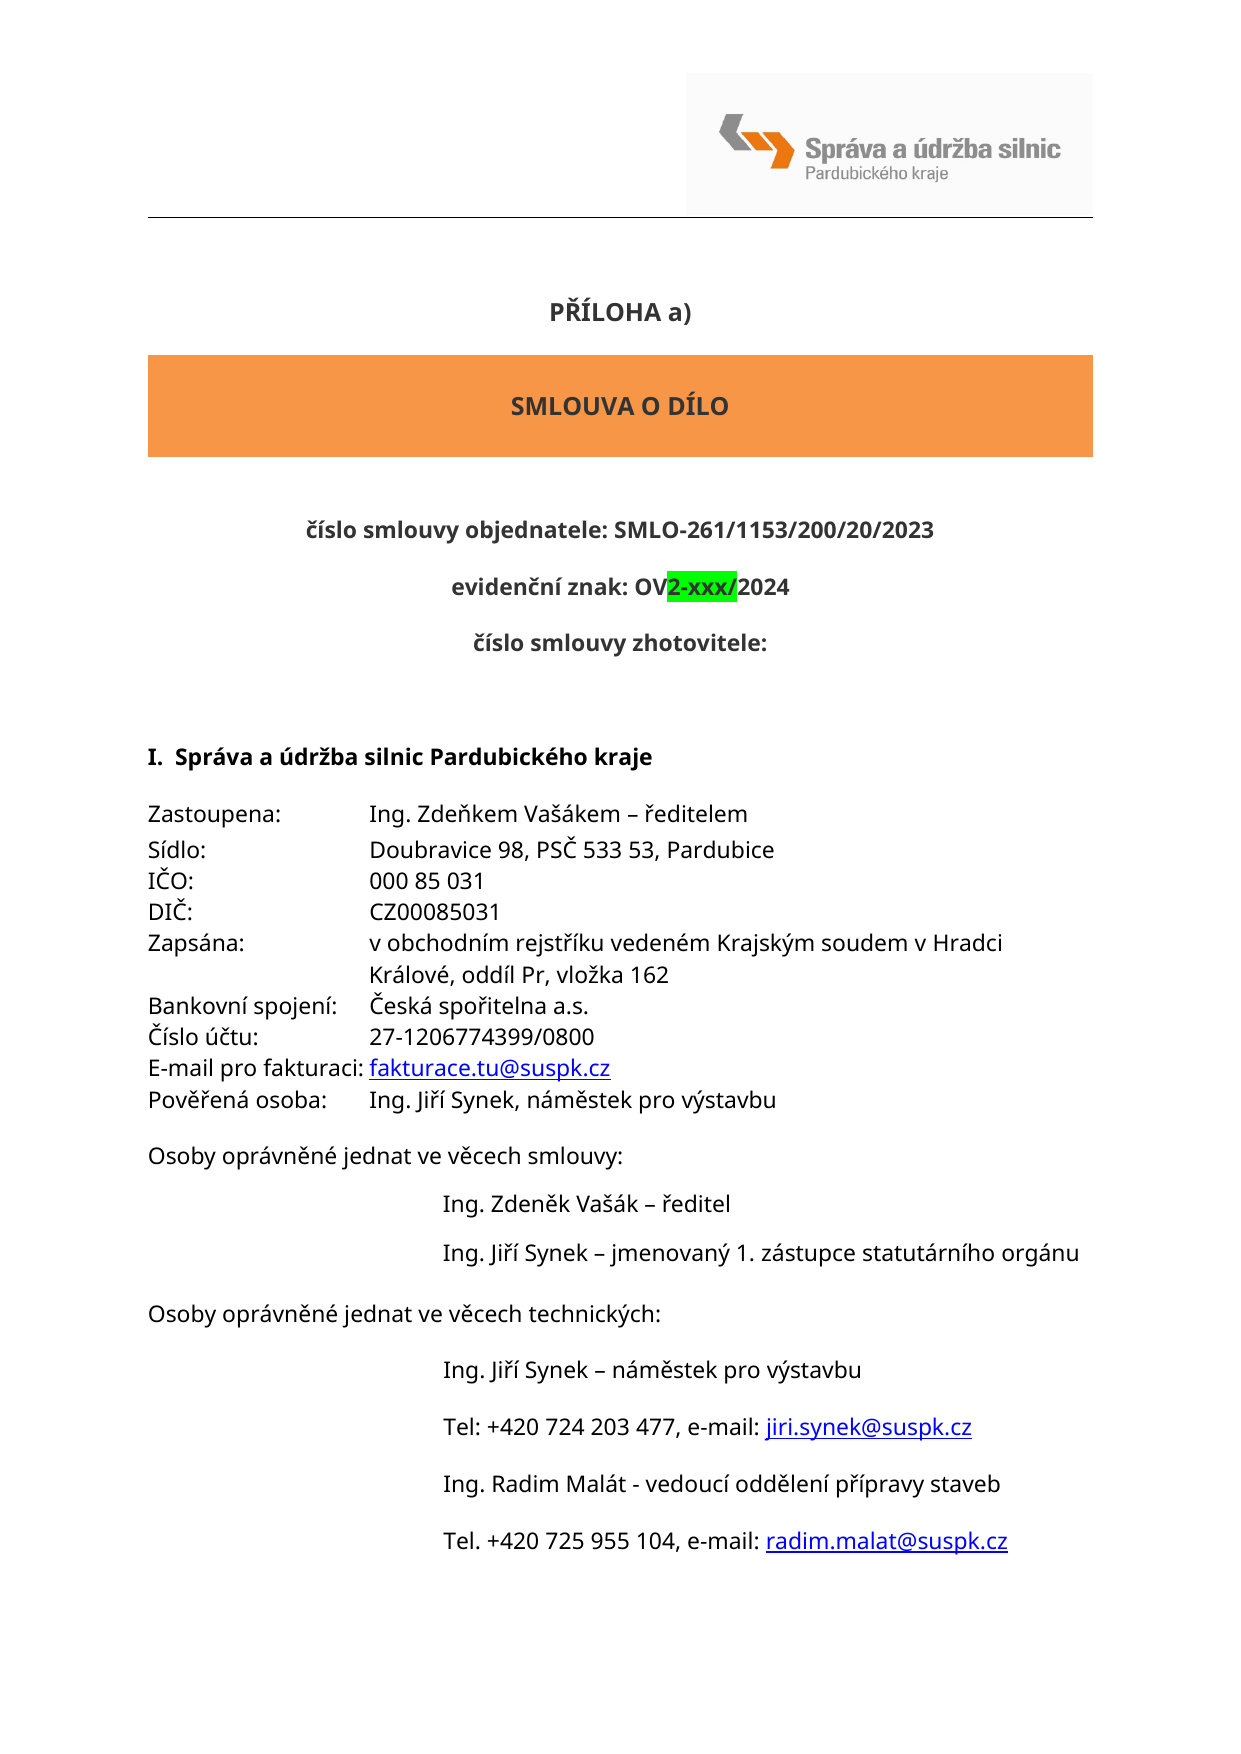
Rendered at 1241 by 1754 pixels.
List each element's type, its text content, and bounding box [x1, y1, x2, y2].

text Zapsána: v obchodním rejstříku vedeném Krajským soudem v Hradci Králové, oddíl Pr, vložka 162 [148, 927, 1093, 990]
text Ing. Radim Malát - vedoucí oddělení přípravy staveb [369, 1468, 1093, 1499]
text SMLOUVA O DÍLO [148, 389, 1093, 423]
text Číslo účtu: 27-1206774399/0800 [148, 1021, 1093, 1052]
text evidenční znak: OV2-xxx/2024 [148, 571, 667, 602]
text IČO: 000 85 031 [148, 865, 1093, 896]
picture [686, 73, 1093, 215]
text Ing. Jiří Synek – jmenovaný 1. zástupce statutárního orgánu [443, 1237, 1093, 1268]
text I. Správa a údržba silnic Pardubického kraje [148, 741, 1093, 772]
list Osoby oprávněné jednat ve věcech smlouvy: [148, 1140, 1093, 1171]
text číslo smlouvy zhotovitele: [148, 627, 1093, 658]
text Pověřená osoba: Ing. Jiří Synek, náměstek pro výstavbu [148, 1083, 1093, 1115]
text Tel: +420 724 203 477, e-mail: jiri.synek@suspk.cz [369, 1411, 1093, 1442]
text Zastoupena: Ing. Zdeňkem Vašákem – ředitelem [148, 798, 1093, 829]
text Bankovní spojení: Česká spořitelna a.s. [148, 990, 1093, 1021]
text E-mail pro fakturaci: fakturace.tu@suspk.cz [148, 1052, 1093, 1083]
text číslo smlouvy objednatele: SMLO-261/1153/200/20/2023 [148, 514, 1093, 545]
text Tel. +420 725 955 104, e-mail: radim.malat@suspk.cz [369, 1525, 1093, 1556]
list Ing. Zdeněk Vašák – ředitel [398, 1188, 1093, 1219]
text evidenční znak: OV2-xxx/2024 [737, 571, 1093, 602]
text DIČ: CZ00085031 [148, 896, 1093, 927]
text PŘÍLOHA a) [148, 295, 1093, 329]
text Ing. Jiří Synek – náměstek pro výstavbu [369, 1354, 1093, 1386]
text Sídlo: Doubravice 98, PSČ 533 53, Pardubice [148, 833, 1093, 865]
text Osoby oprávněné jednat ve věcech technických: [148, 1298, 1093, 1329]
